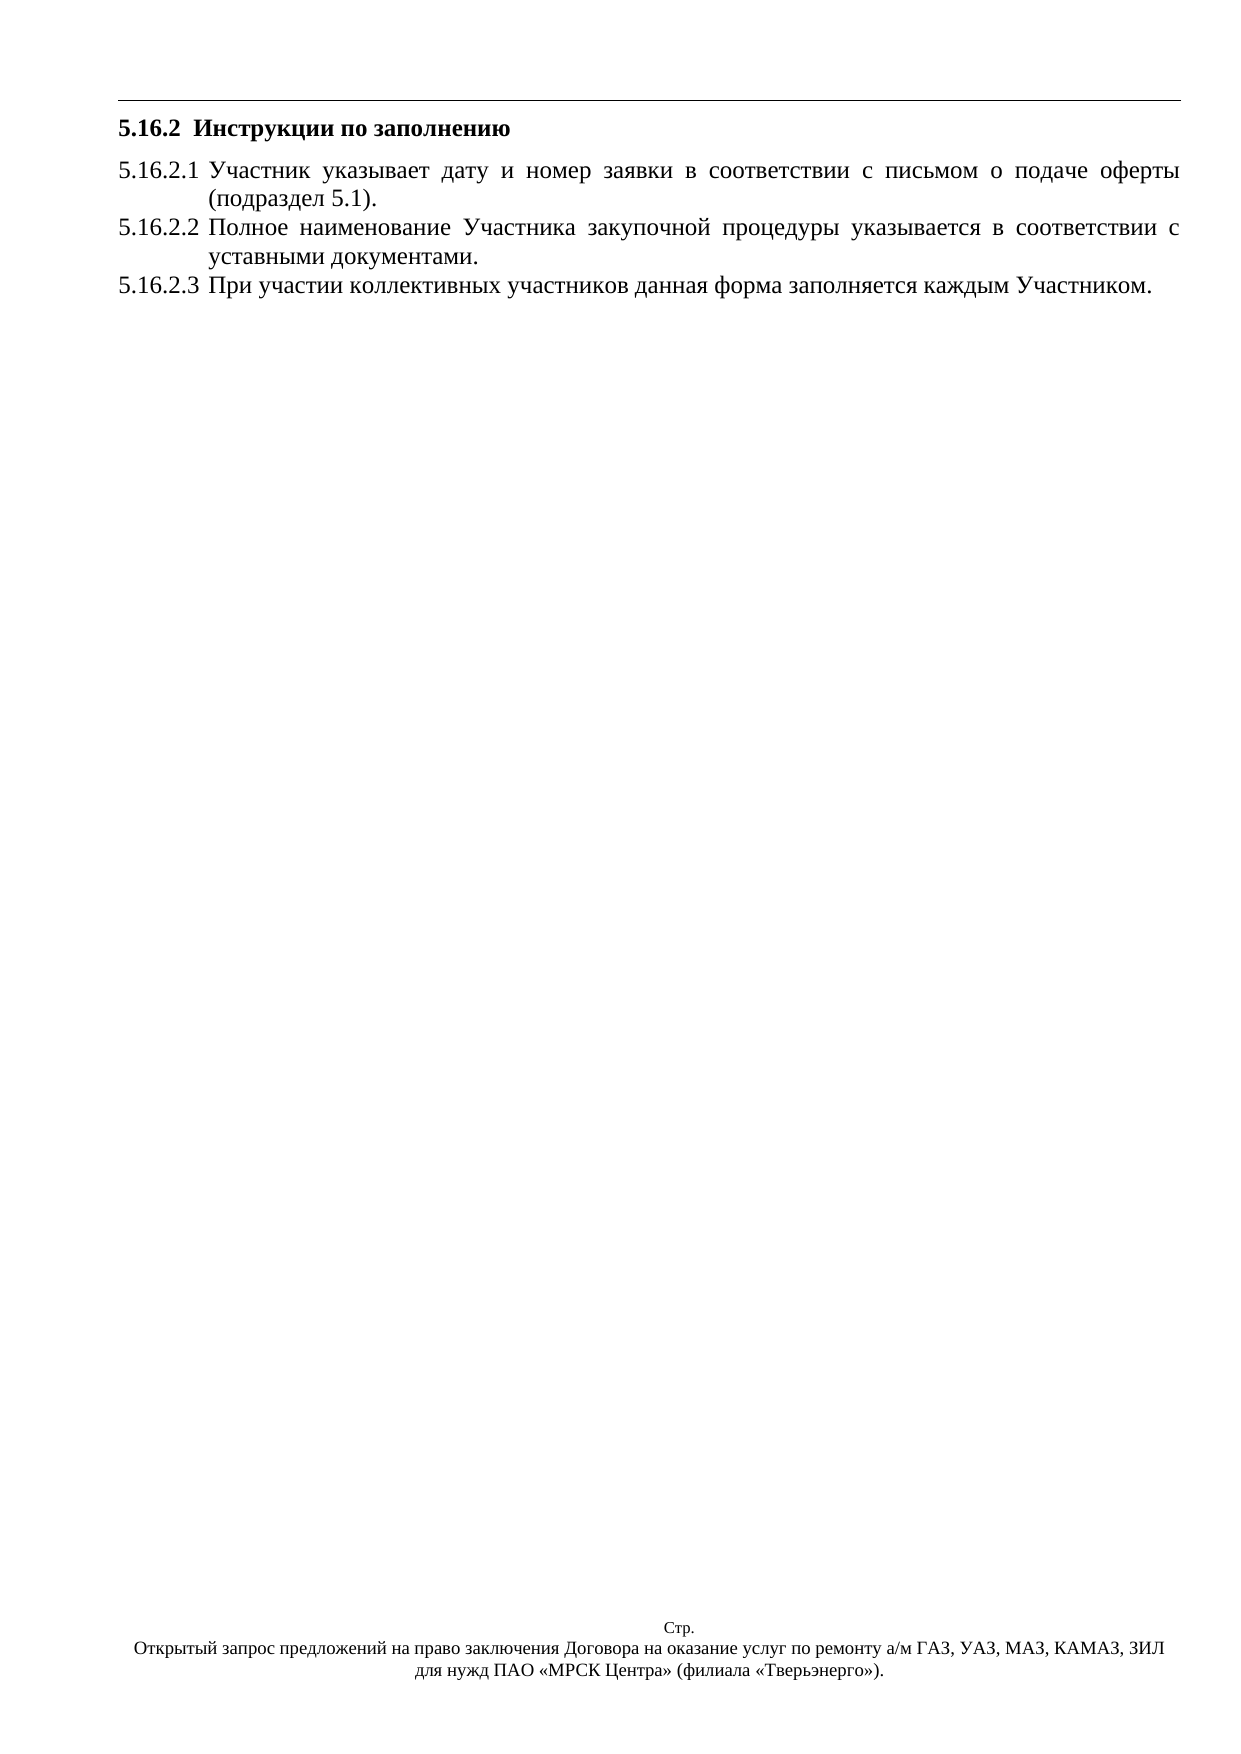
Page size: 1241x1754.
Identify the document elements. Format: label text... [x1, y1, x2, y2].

list Участник указывает дату и номер заявки в соответствии с письмом о подаче оферты (подраздел 5.1). [118, 155, 1181, 212]
subtitle Инструкции по заполнению [118, 113, 1181, 142]
list Полное наименование Участника закупочной процедуры указывается в соответствии с уставными документами. [118, 212, 1181, 270]
list При участии коллективных участников данная форма заполняется каждым Участником. [118, 270, 1181, 298]
